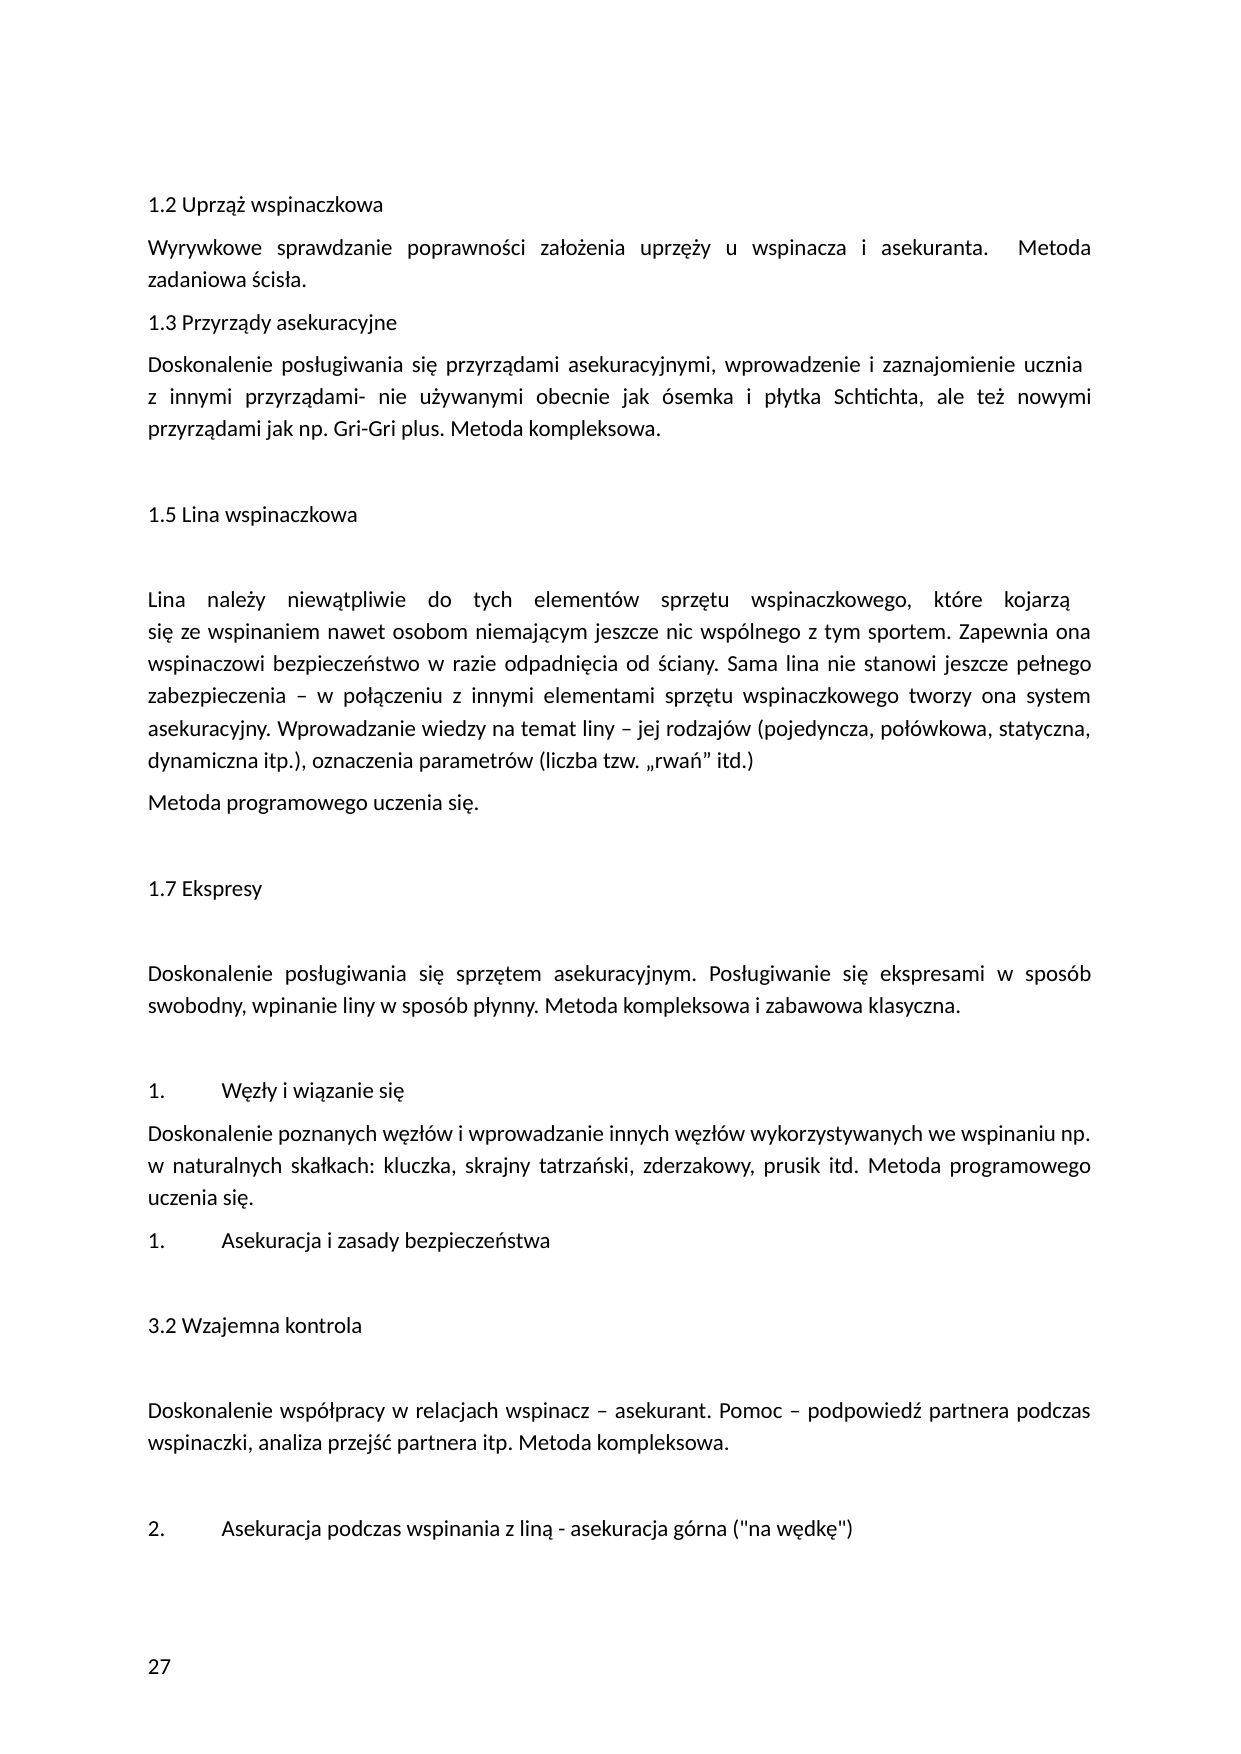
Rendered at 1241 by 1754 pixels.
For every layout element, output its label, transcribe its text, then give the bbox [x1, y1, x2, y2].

list 3.2 Wzajemna kontrola [148, 1311, 1093, 1339]
list Wyrywkowe sprawdzanie poprawności założenia uprzęży u wspinacza i asekuranta. Metoda zadaniowa ścisła. [148, 233, 1093, 293]
list Doskonalenie poznanych węzłów i wprowadzanie innych węzłów wykorzystywanych we wspinaniu np. w naturalnych skałkach: kluczka, skrajny tatrzański, zderzakowy, prusik itd. Metoda programowego uczenia się. [148, 1119, 1093, 1211]
list 1.2 Uprząż wspinaczkowa [148, 190, 1093, 218]
list Asekuracja podczas wspinania z liną - asekuracja górna ("na wędkę") [148, 1514, 1093, 1542]
list 1.5 Lina wspinaczkowa [148, 500, 1093, 528]
list 1.3 Przyrządy asekuracyjne [148, 308, 1093, 336]
list Lina należy niewątpliwie do tych elementów sprzętu wspinaczkowego, które kojarzą się ze wspinaniem nawet osobom niemającym jeszcze nic wspólnego z tym sportem. Zapewnia ona wspinaczowi bezpieczeństwo w razie odpadnięcia od ściany. Sama lina nie stanowi jeszcze pełnego zabezpieczenia – w połączeniu z innymi elementami sprzętu wspinaczkowego tworzy ona system asekuracyjny. Wprowadzanie wiedzy na temat liny – jej rodzajów (pojedyncza, połówkowa, statyczna, dynamiczna itp.), oznaczenia parametrów (liczba tzw. „rwań” itd.) [148, 585, 1093, 774]
list 1.7 Ekspresy [148, 874, 1093, 902]
list Doskonalenie współpracy w relacjach wspinacz – asekurant. Pomoc – podpowiedź partnera podczas wspinaczki, analiza przejść partnera itp. Metoda kompleksowa. [148, 1396, 1093, 1457]
list Doskonalenie posługiwania się sprzętem asekuracyjnym. Posługiwanie się ekspresami w sposób swobodny, wpinanie liny w sposób płynny. Metoda kompleksowa i zabawowa klasyczna. [148, 959, 1093, 1019]
list Metoda programowego uczenia się. [148, 788, 1093, 817]
list Doskonalenie posługiwania się przyrządami asekuracyjnymi, wprowadzenie i zaznajomienie ucznia z innymi przyrządami- nie używanymi obecnie jak ósemka i płytka Schtichta, ale też nowymi przyrządami jak np. Gri-Gri plus. Metoda kompleksowa. [148, 350, 1093, 443]
list Asekuracja i zasady bezpieczeństwa [148, 1226, 1093, 1254]
list Węzły i wiązanie się [148, 1076, 1093, 1104]
